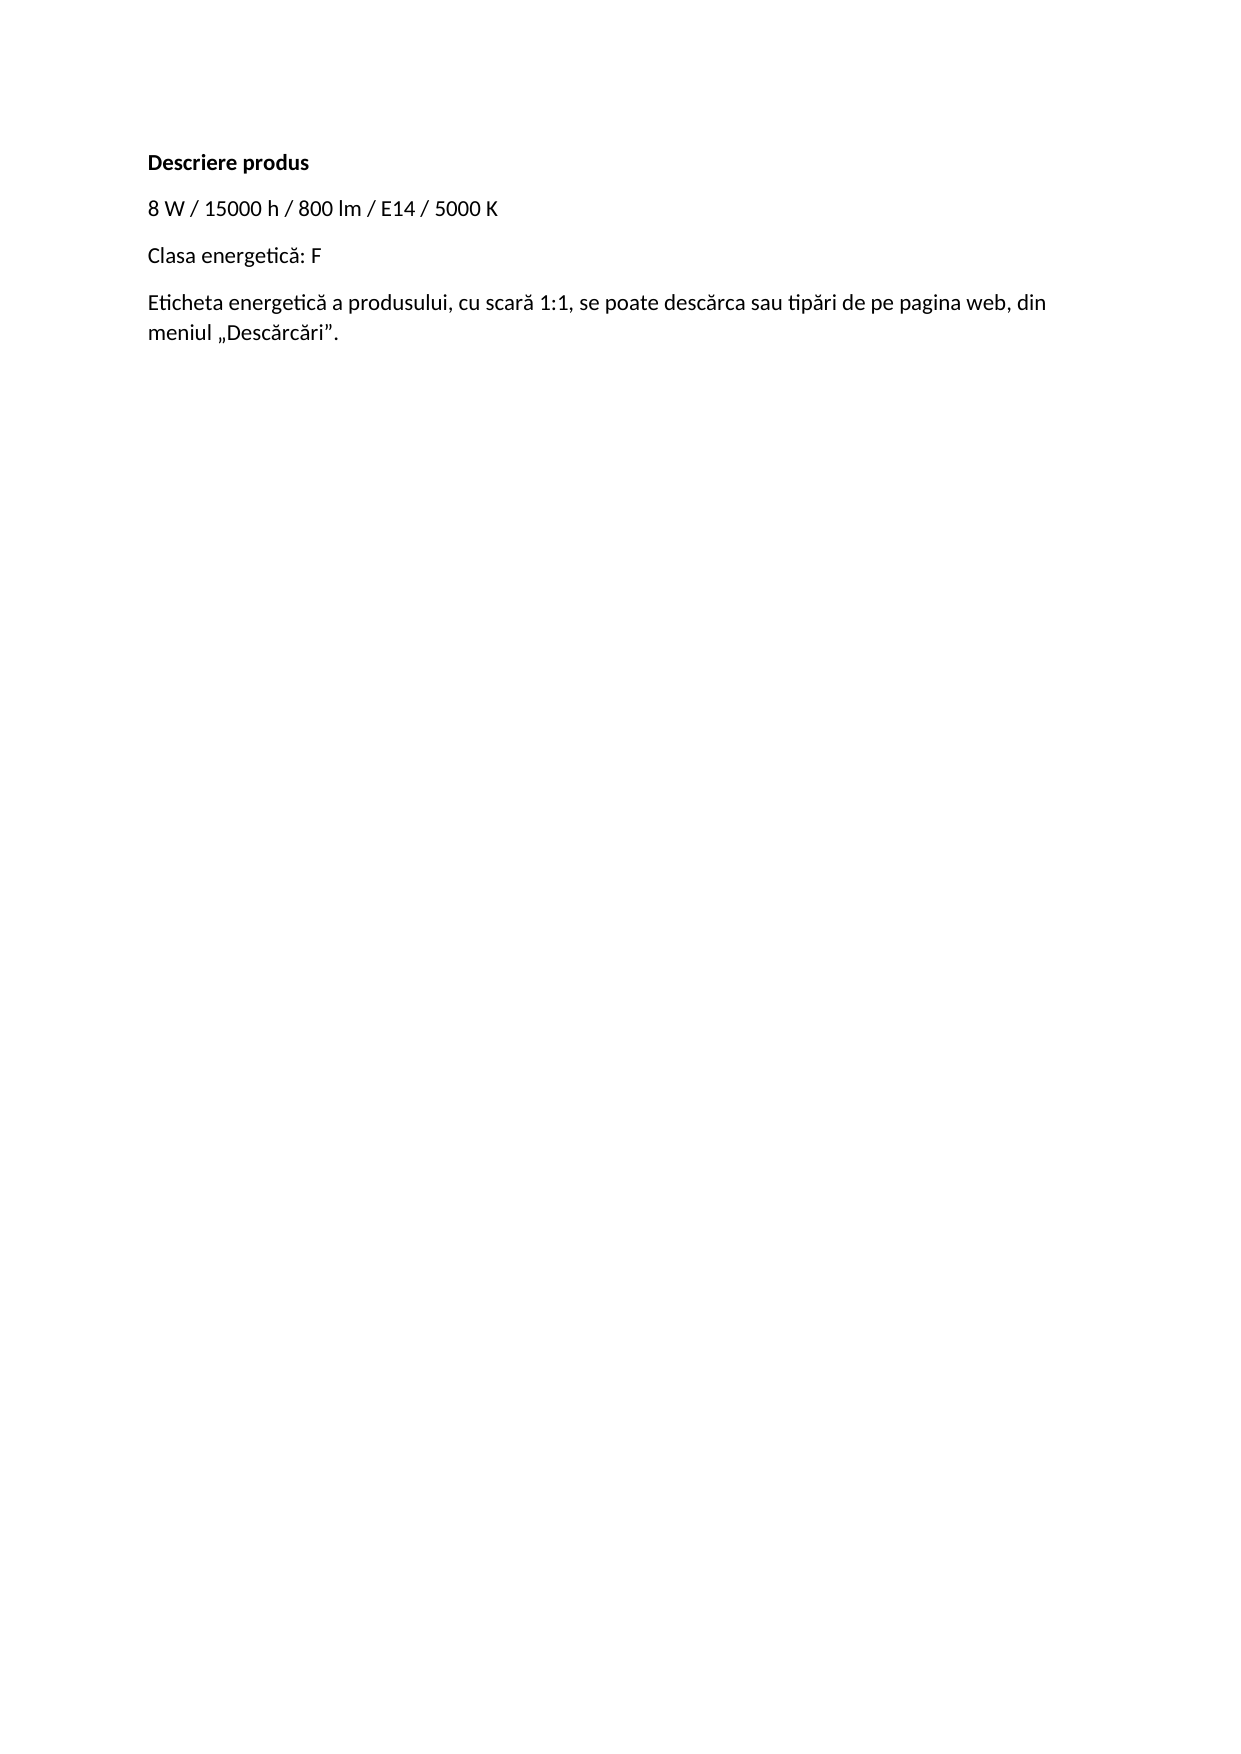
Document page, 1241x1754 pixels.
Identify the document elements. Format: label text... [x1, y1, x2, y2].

text Eticheta energetică a produsului, cu scară 1:1, se poate descărca sau tipări de pe pagina web, din meniul „Descărcări”. [148, 288, 1093, 346]
text Descriere produs [148, 148, 1093, 176]
text Clasa energetică: F [148, 241, 1093, 269]
text 8 W / 15000 h / 800 lm / E14 / 5000 K [148, 194, 1093, 222]
